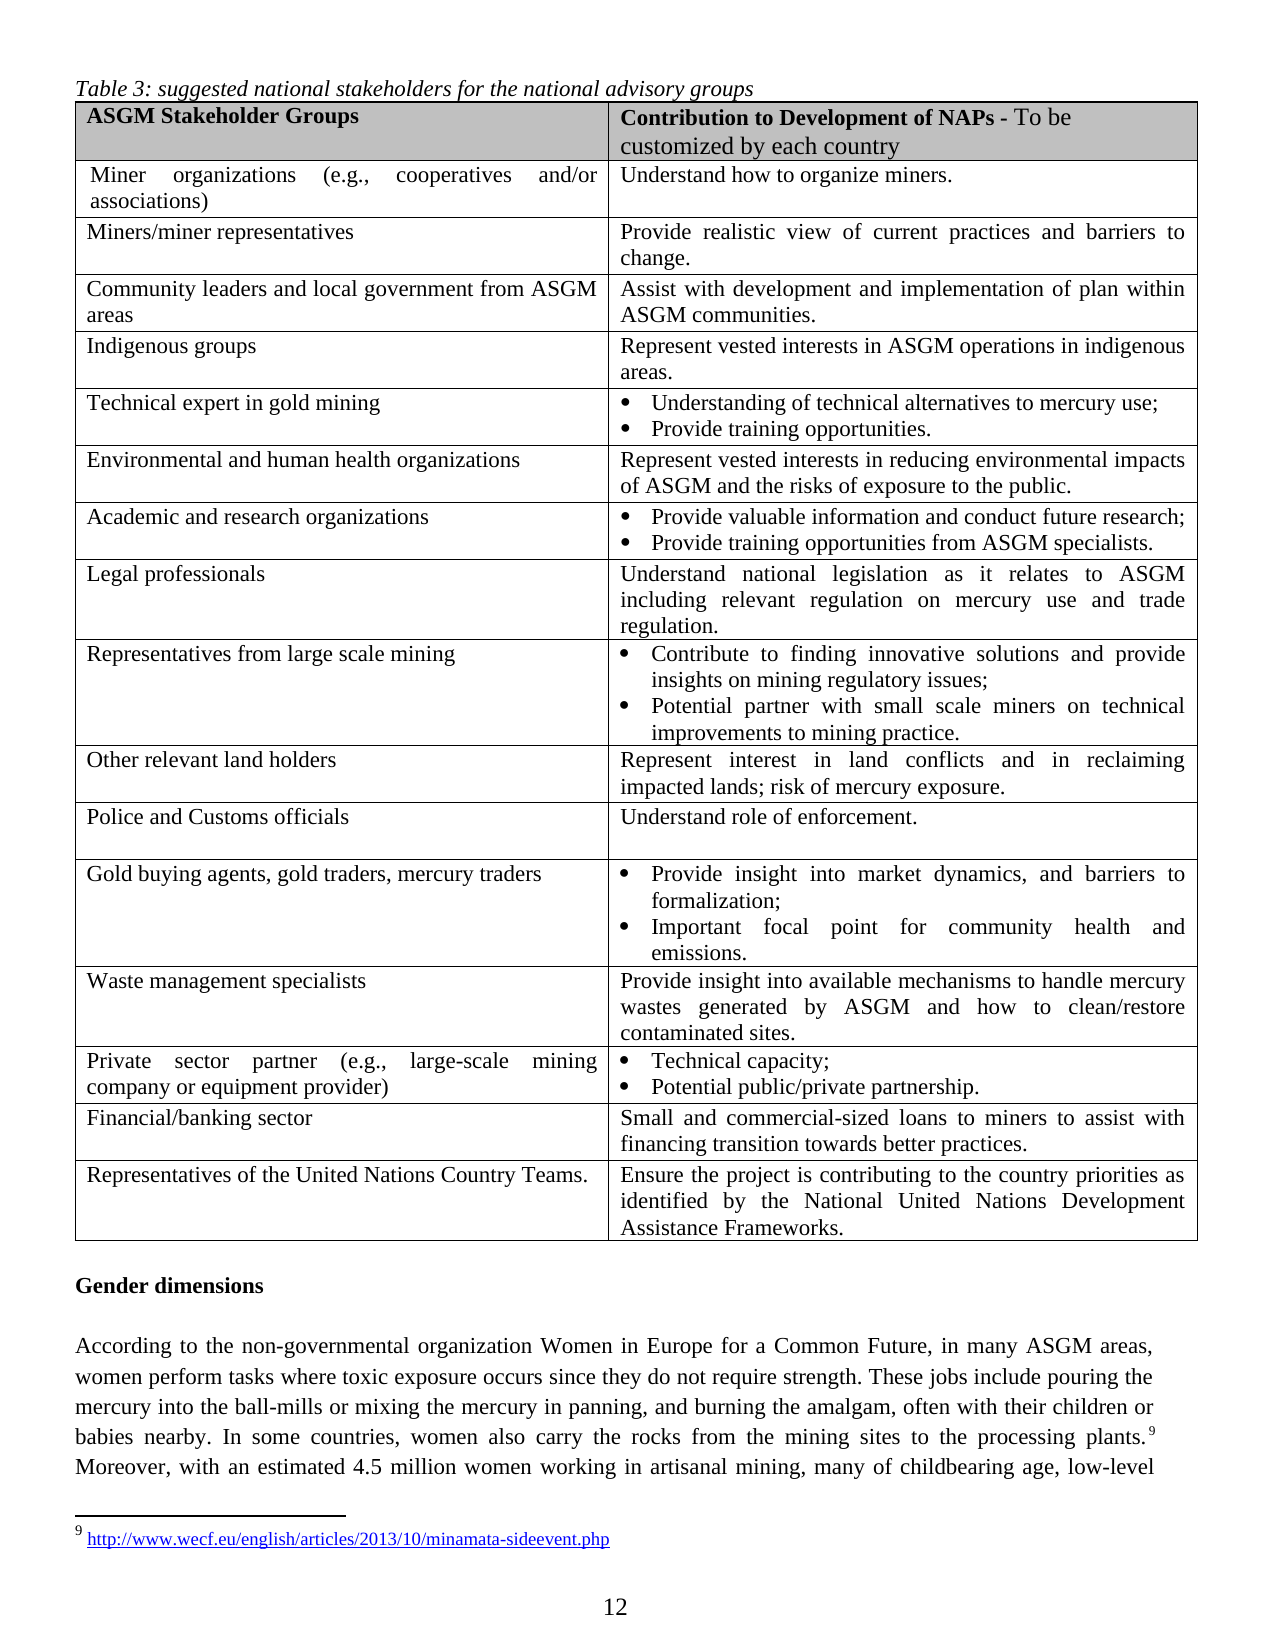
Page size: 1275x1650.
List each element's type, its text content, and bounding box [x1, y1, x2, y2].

table_cell Miners/miner representatives [76, 218, 608, 274]
table_header Contribution to Development of NAPs - To be customized by each country [609, 103, 1197, 160]
table_cell Provide valuable information and conduct future research; Provide training opportunities from ASGM specialists. [609, 503, 1197, 559]
table_cell Technical expert in gold mining [76, 389, 608, 445]
table_cell Technical capacity; Potential public/private partnership. [609, 1047, 1197, 1103]
table_cell Small and commercial-sized loans to miners to assist with financing transition towards better practices. [609, 1104, 1197, 1160]
table_cell Provide realistic view of current practices and barriers to change. [609, 218, 1197, 274]
table_cell Financial/banking sector [76, 1104, 608, 1160]
table_cell Gold buying agents, gold traders, mercury traders [76, 860, 608, 966]
table_cell Private sector partner (e.g., large-scale mining company or equipment provider) [76, 1047, 608, 1103]
table_cell Representatives of the United Nations Country Teams. [76, 1161, 608, 1240]
table_header ASGM Stakeholder Groups [76, 103, 608, 160]
table_cell Miner organizations (e.g., cooperatives and/or associations) [76, 161, 608, 217]
table_cell Community leaders and local government from ASGM areas [76, 275, 608, 331]
table_cell Represent vested interests in ASGM operations in indigenous areas. [609, 332, 1197, 388]
table_cell Representatives from large scale mining [76, 640, 608, 745]
table_cell Waste management specialists [76, 967, 608, 1046]
table_cell Understand how to organize miners. [609, 161, 1197, 217]
table_cell Academic and research organizations [76, 503, 608, 559]
text Gender dimensions [75, 1272, 1155, 1298]
table_cell Contribute to finding innovative solutions and provide insights on mining regulatory issues; Potential partner with small scale miners on technical improvements to mining practice. [609, 640, 1197, 745]
table_cell Ensure the project is contributing to the country priorities as identified by the National United Nations Development Assistance Frameworks. [609, 1161, 1197, 1240]
table_cell Understand national legislation as it relates to ASGM including relevant regulation on mercury use and trade regulation. [609, 560, 1197, 639]
table_cell Understand role of enforcement. [609, 803, 1197, 859]
table_cell Provide insight into market dynamics, and barriers to formalization; Important focal point for community health and emissions. [609, 860, 1197, 966]
table_cell Other relevant land holders [76, 746, 608, 802]
text Table 3: suggested national stakeholders for the national advisory groups [75, 75, 1155, 101]
table_cell Provide insight into available mechanisms to handle mercury wastes generated by ASGM and how to clean/restore contaminated sites. [609, 967, 1197, 1046]
table_cell Indigenous groups [76, 332, 608, 388]
table_cell Police and Customs officials [76, 803, 608, 859]
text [75, 1333, 1155, 1480]
table_cell Environmental and human health organizations [76, 446, 608, 502]
table_cell Understanding of technical alternatives to mercury use; Provide training opportunities. [609, 389, 1197, 445]
table_cell Legal professionals [76, 560, 608, 639]
table_cell Represent vested interests in reducing environmental impacts of ASGM and the risks of exposure to the public. [609, 446, 1197, 502]
table_cell Represent interest in land conflicts and in reclaiming impacted lands; risk of mercury exposure. [609, 746, 1197, 802]
table_cell Assist with development and implementation of plan within ASGM communities. [609, 275, 1197, 331]
